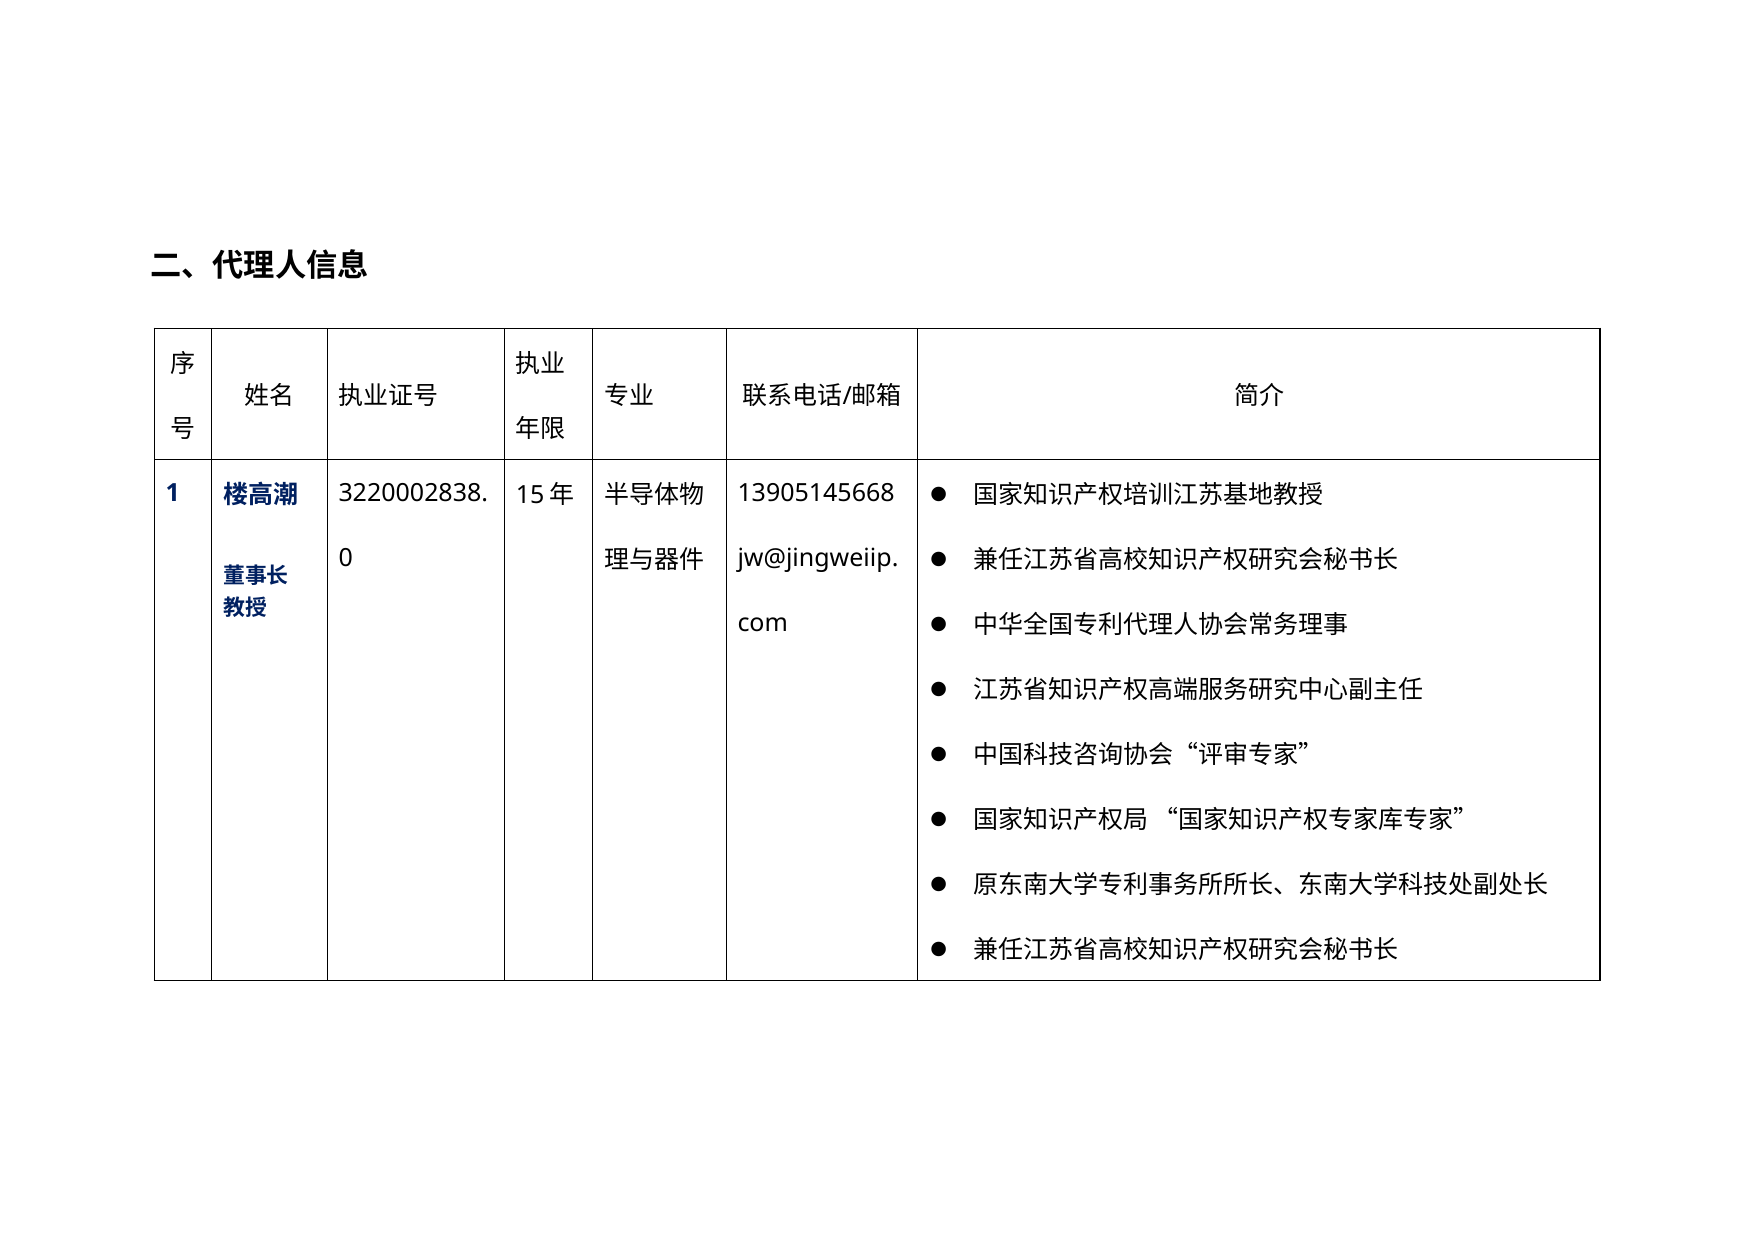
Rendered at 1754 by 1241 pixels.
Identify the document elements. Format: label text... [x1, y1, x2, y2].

table_header 序号 [155, 329, 211, 459]
table_cell 1 [155, 460, 211, 980]
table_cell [727, 460, 917, 980]
table_header 姓名 [212, 329, 327, 459]
table_cell 半导体物理与器件 [593, 460, 726, 980]
table_header 简介 [918, 329, 1599, 459]
table_header 专业 [593, 329, 726, 459]
table_header 执业年限 [505, 329, 592, 459]
table_header 联系电话/邮箱 [727, 329, 917, 459]
table_header 执业证号 [328, 329, 504, 459]
table_cell 楼高潮 董事长 教授 [212, 460, 327, 980]
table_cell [918, 460, 1599, 980]
text 二、代理人信息 [150, 230, 1604, 295]
table_cell 15年 [505, 460, 592, 980]
table_cell 3220002838.0 [328, 460, 504, 980]
